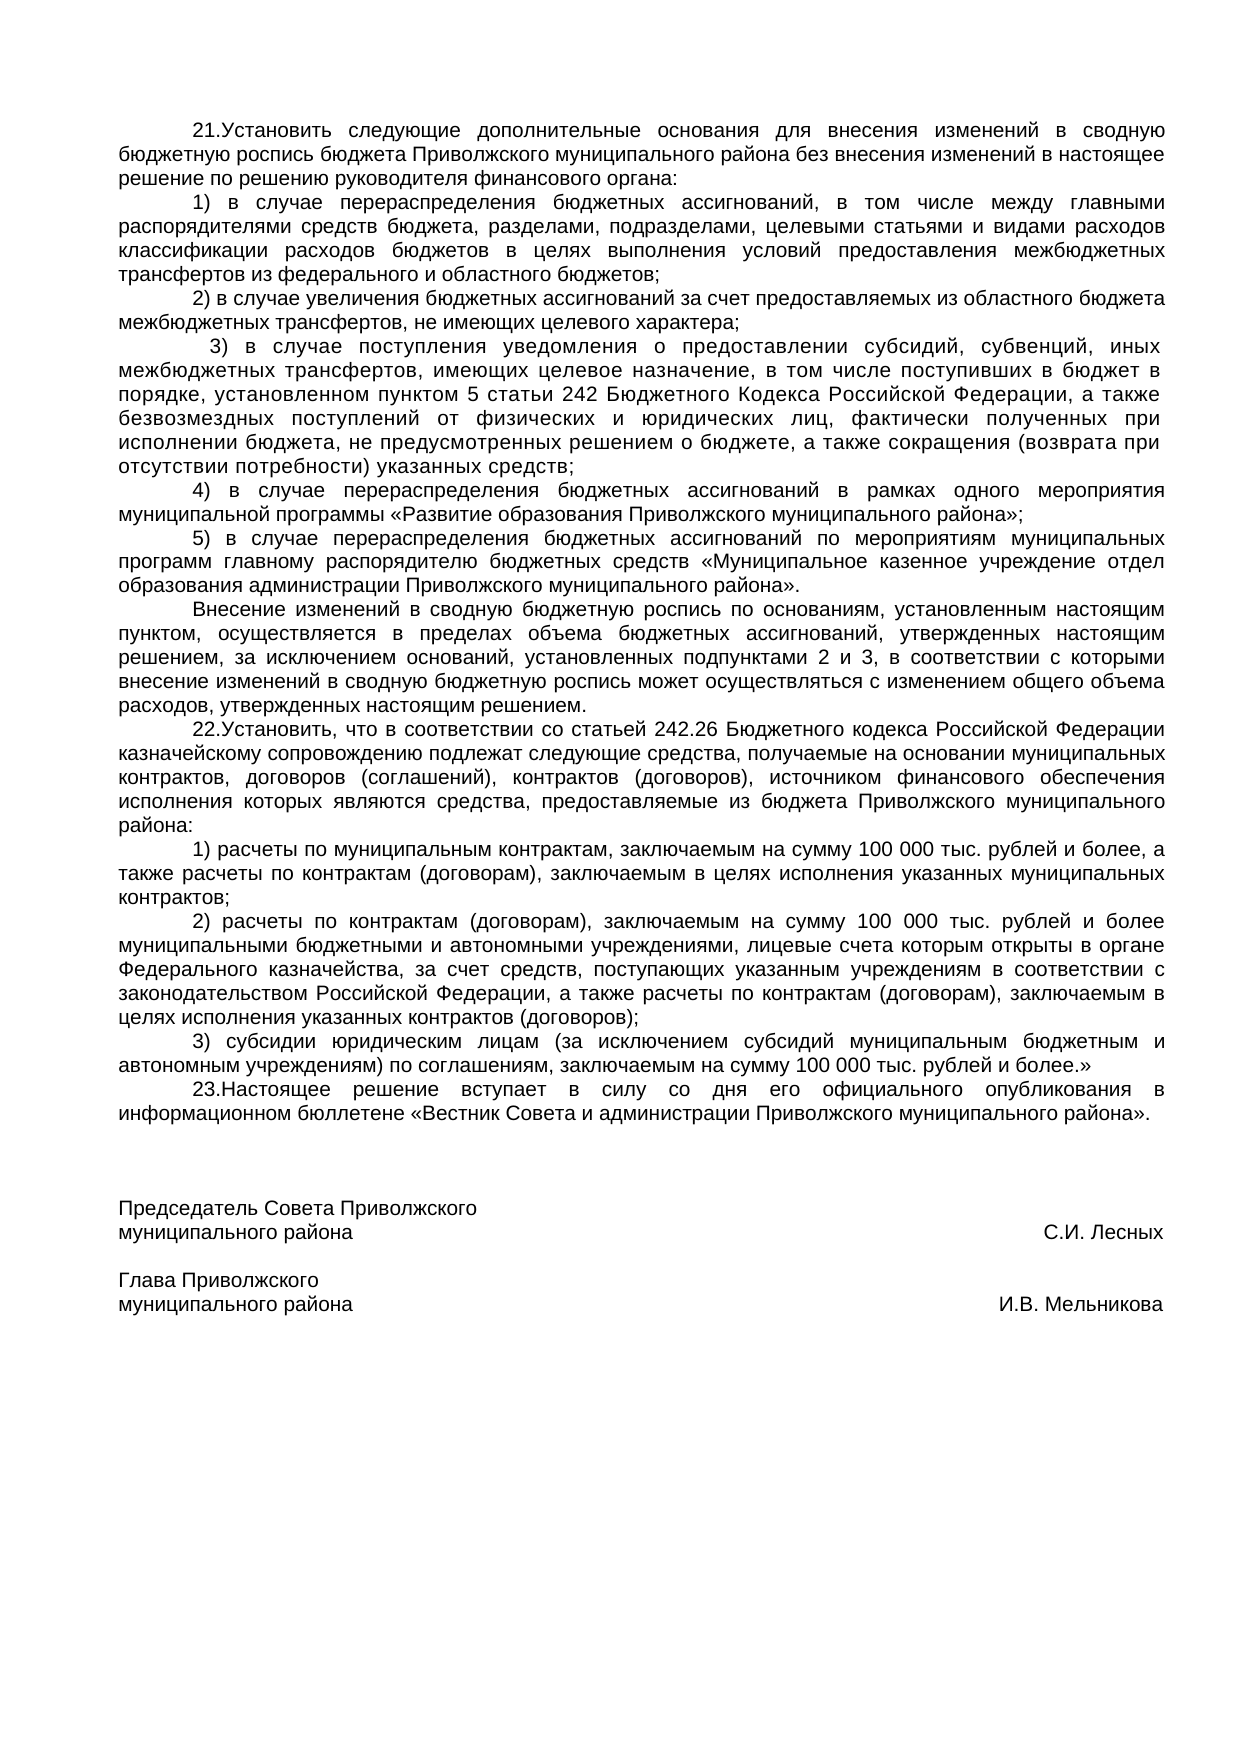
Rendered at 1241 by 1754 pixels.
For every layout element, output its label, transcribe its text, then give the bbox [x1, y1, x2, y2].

text Глава Приволжского [118, 1268, 1166, 1292]
text 23.Настоящее решение вступает в силу со дня его официального опубликования в информационном бюллетене «Вестник Совета и администрации Приволжского муниципального района». [118, 1076, 1166, 1124]
text 4) в случае перераспределения бюджетных ассигнований в рамках одного мероприятия муниципальной программы «Развитие образования Приволжского муниципального района»; [118, 477, 1166, 525]
text Председатель Совета Приволжского [118, 1196, 1166, 1220]
text муниципального района С.И. Лесных [118, 1220, 1166, 1244]
text 1) расчеты по муниципальным контрактам, заключаемым на сумму 100 000 тыс. рублей и более, а также расчеты по контрактам (договорам), заключаемым в целях исполнения указанных муниципальных контрактов; [118, 837, 1166, 909]
text 3) субсидии юридическим лицам (за исключением субсидий муниципальным бюджетным и автономным учреждениям) по соглашениям, заключаемым на сумму 100 000 тыс. рублей и более.» [118, 1028, 1166, 1076]
text 5) в случае перераспределения бюджетных ассигнований по мероприятиям муниципальных программ главному распорядителю бюджетных средств «Муниципальное казенное учреждение отдел образования администрации Приволжского муниципального района». [118, 525, 1166, 597]
text 2) расчеты по контрактам (договорам), заключаемым на сумму 100 000 тыс. рублей и более муниципальными бюджетными и автономными учреждениями, лицевые счета которым открыты в органе Федерального казначейства, за счет средств, поступающих указанным учреждениям в соответствии с законодательством Российской Федерации, а также расчеты по контрактам (договорам), заключаемым в целях исполнения указанных контрактов (договоров); [118, 909, 1166, 1028]
text 1) в случае перераспределения бюджетных ассигнований, в том числе между главными распорядителями средств бюджета, разделами, подразделами, целевыми статьями и видами расходов классификации расходов бюджетов в целях выполнения условий предоставления межбюджетных трансфертов из федерального и областного бюджетов; [118, 190, 1166, 286]
text 21.Установить следующие дополнительные основания для внесения изменений в сводную бюджетную роспись бюджета Приволжского муниципального района без внесения изменений в настоящее решение по решению руководителя финансового органа: [118, 118, 1166, 190]
text 22.Установить, что в соответствии со статьей 242.26 Бюджетного кодекса Российской Федерации казначейскому сопровождению подлежат следующие средства, получаемые на основании муниципальных контрактов, договоров (соглашений), контрактов (договоров), источником финансового обеспечения исполнения которых являются средства, предоставляемые из бюджета Приволжского муниципального района: [118, 717, 1166, 837]
text 2) в случае увеличения бюджетных ассигнований за счет предоставляемых из областного бюджета межбюджетных трансфертов, не имеющих целевого характера; [118, 286, 1166, 334]
text Внесение изменений в сводную бюджетную роспись по основаниям, установленным настоящим пунктом, осуществляется в пределах объема бюджетных ассигнований, утвержденных настоящим решением, за исключением оснований, установленных подпунктами 2 и 3, в соответствии с которыми внесение изменений в сводную бюджетную роспись может осуществляться с изменением общего объема расходов, утвержденных настоящим решением. [118, 597, 1166, 717]
text муниципального района И.В. Мельникова [118, 1292, 1166, 1316]
text 3) в случае поступления уведомления о предоставлении субсидий, субвенций, иных межбюджетных трансфертов, имеющих целевое назначение, в том числе поступивших в бюджет в порядке, установленном пунктом 5 статьи 242 Бюджетного Кодекса Российской Федерации, а также безвозмездных поступлений от физических и юридических лиц, фактически полученных при исполнении бюджета, не предусмотренных решением о бюджете, а также сокращения (возврата при отсутствии потребности) указанных средств; [118, 334, 1162, 477]
